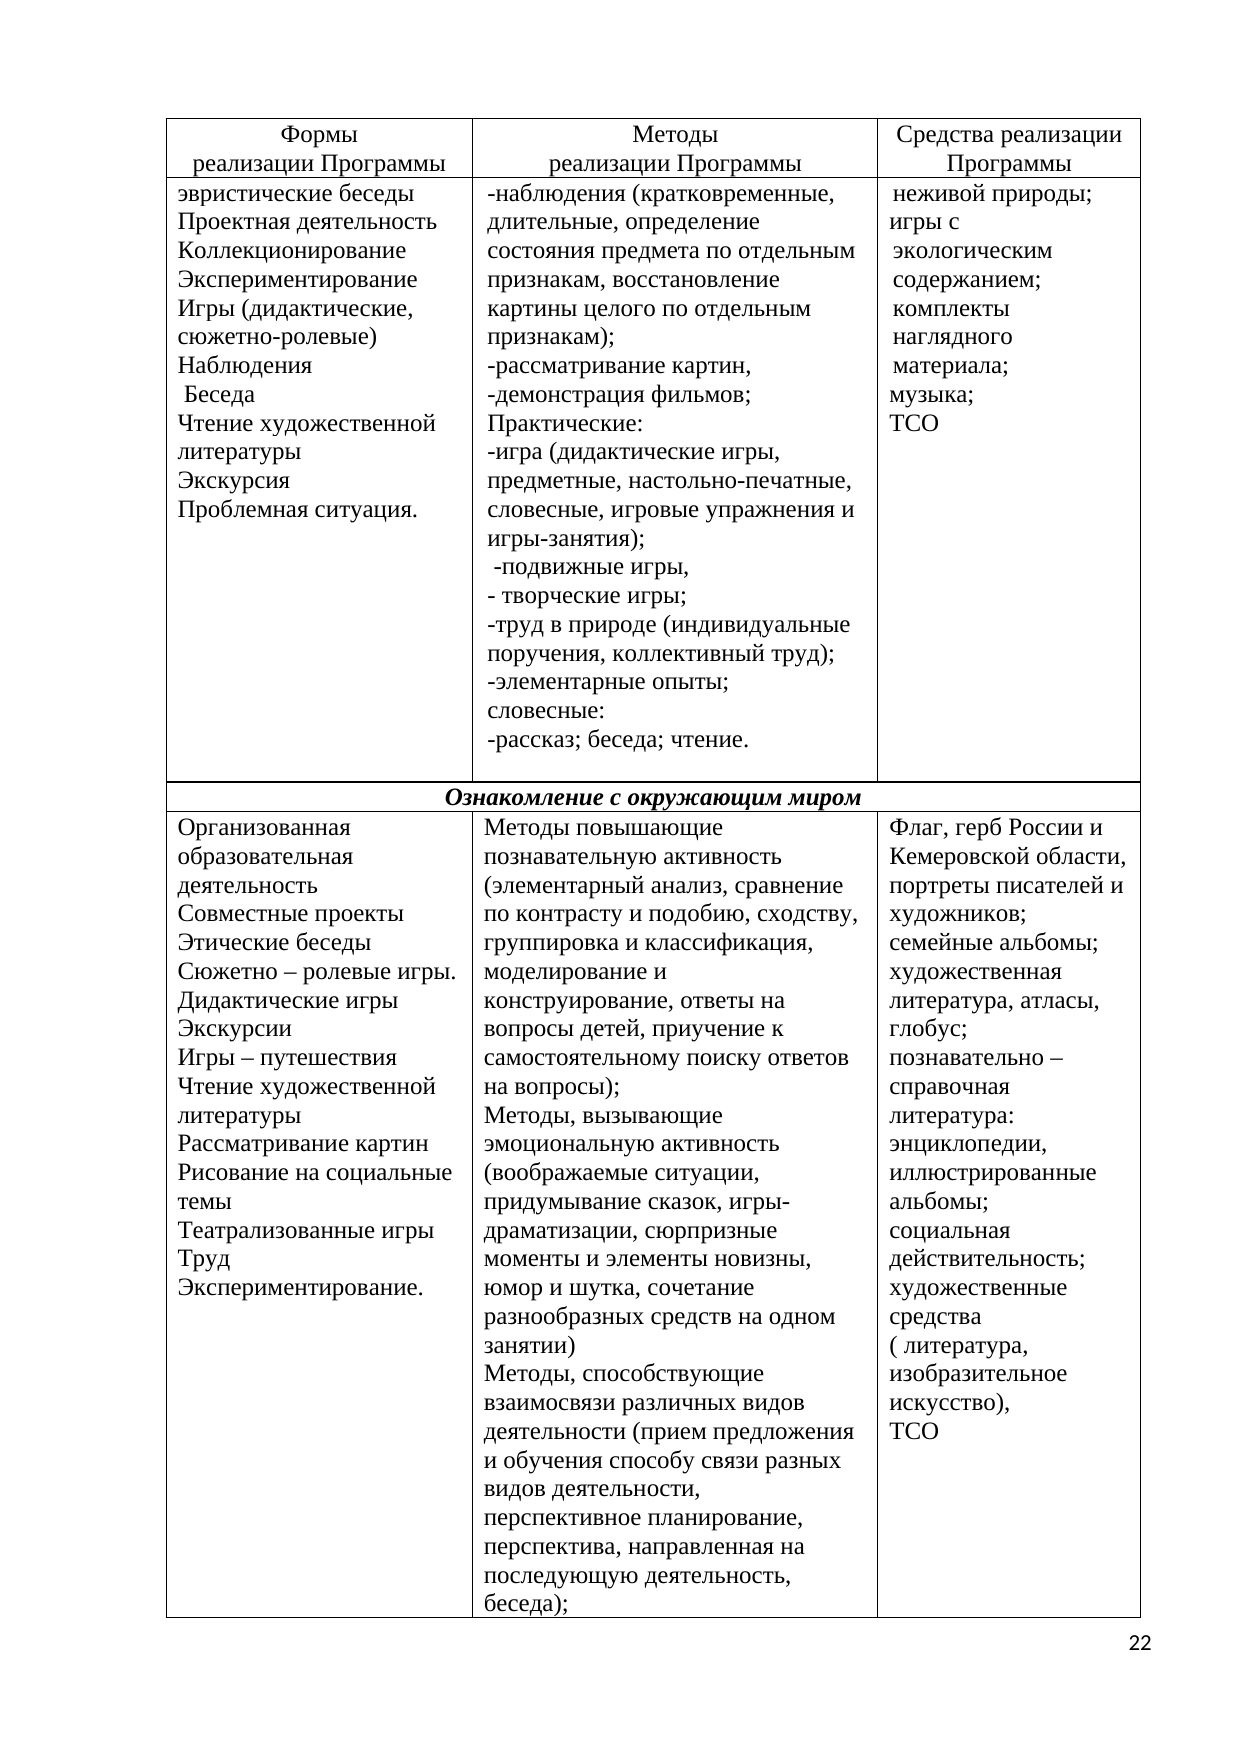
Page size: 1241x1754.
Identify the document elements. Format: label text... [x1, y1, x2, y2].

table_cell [167, 178, 472, 781]
table_header Средства реализации Программы [878, 119, 1140, 177]
table_header Формы реализации Программы [167, 119, 472, 177]
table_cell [167, 812, 472, 1617]
table_header Методы реализации Программы [473, 119, 877, 177]
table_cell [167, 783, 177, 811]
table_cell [473, 812, 877, 1617]
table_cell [878, 178, 1140, 781]
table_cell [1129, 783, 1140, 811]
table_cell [878, 812, 1140, 1617]
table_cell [473, 178, 877, 781]
